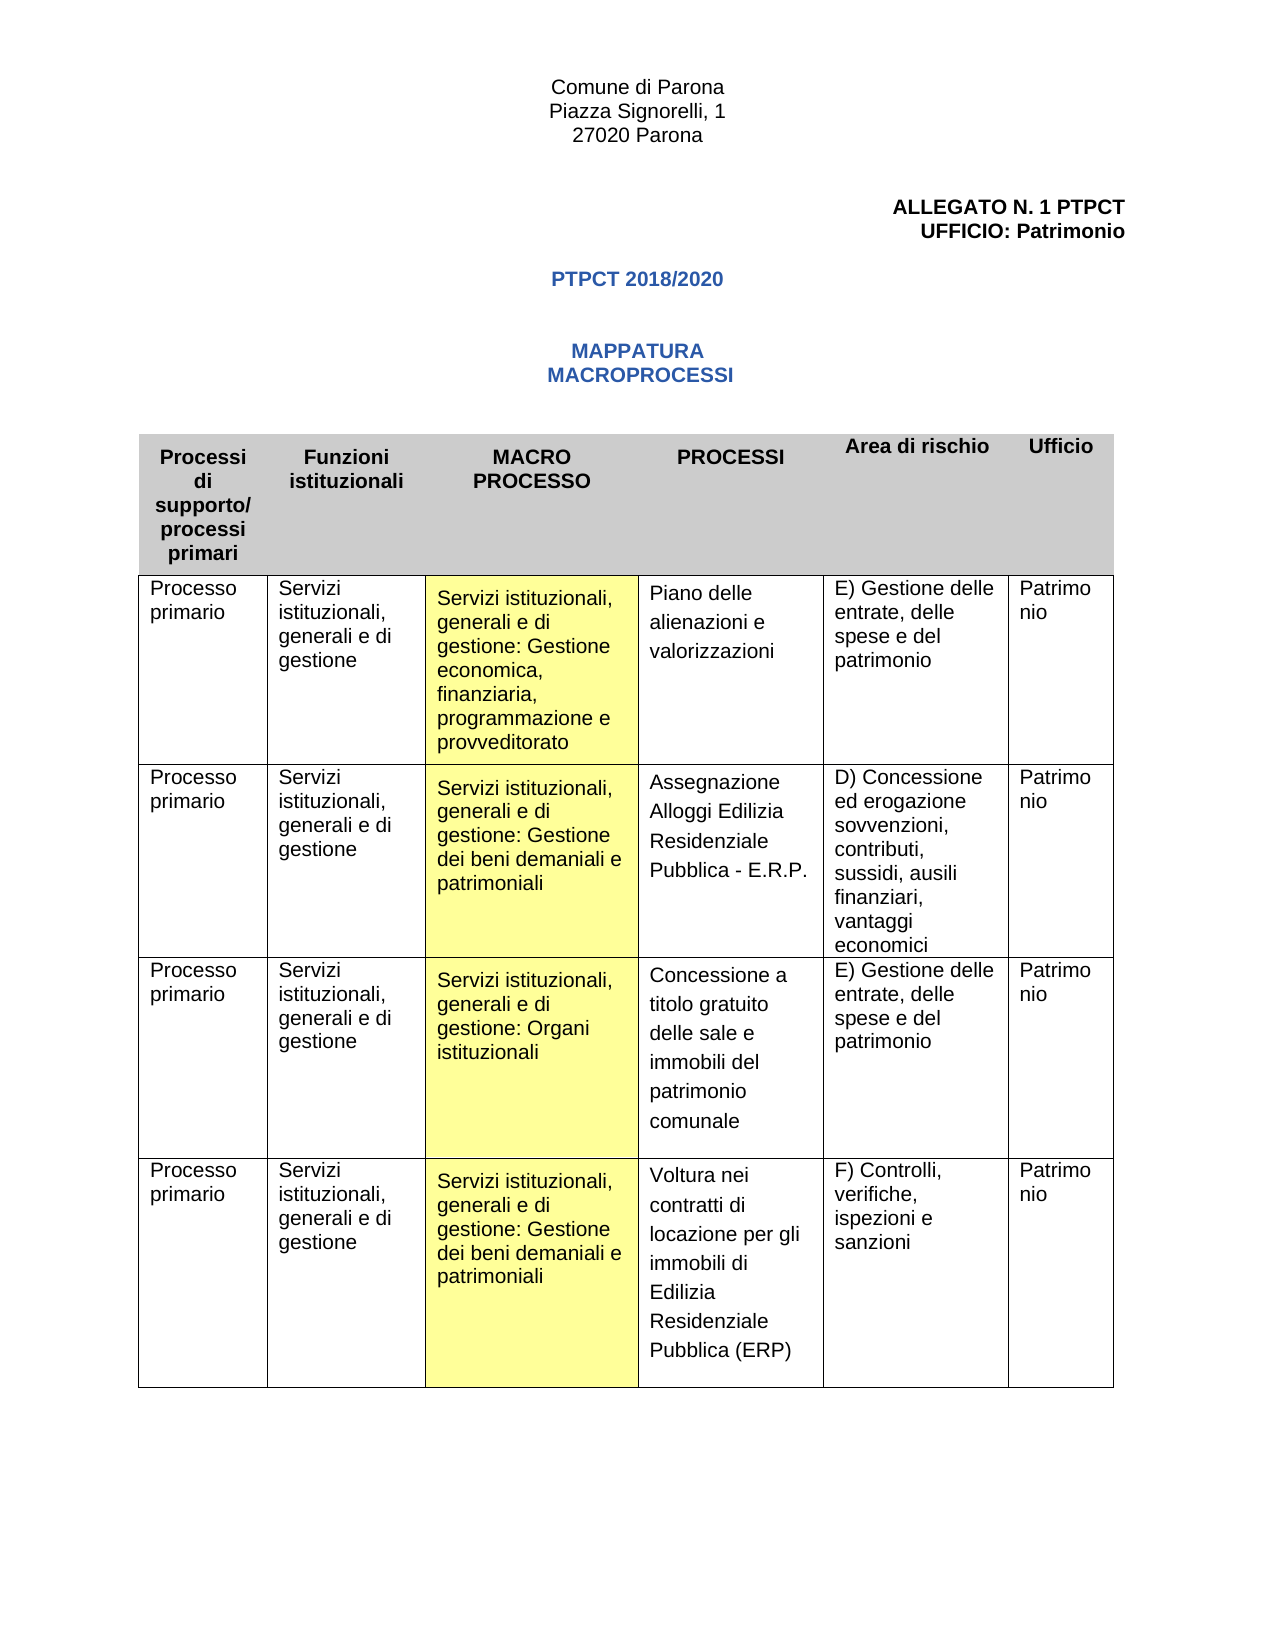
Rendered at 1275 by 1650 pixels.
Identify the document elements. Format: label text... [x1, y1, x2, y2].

table_cell Concessione a titolo gratuito delle sale e immobili del patrimonio comunale [639, 958, 823, 1157]
text UFFICIO: Patrimonio [150, 219, 1125, 243]
table_header MACRO PROCESSO [426, 434, 638, 575]
table_header Funzioni istituzionali [267, 434, 426, 575]
text MACROPROCESSI [150, 362, 1125, 386]
table_cell Piano delle alienazioni e valorizzazioni [639, 576, 823, 764]
table_cell Patrimonio [1009, 1159, 1113, 1387]
table_cell Processo primario [139, 958, 267, 1157]
text 27020 Parona [150, 123, 1125, 147]
table_cell F) Controlli, verifiche, ispezioni e sanzioni [824, 1159, 1008, 1387]
table_cell Servizi istituzionali, generali e di gestione: Gestione dei beni demaniali e patrimoniali [426, 765, 638, 957]
table_cell Patrimonio [1009, 958, 1113, 1157]
table_cell Processo primario [139, 1159, 267, 1387]
table_cell E) Gestione delle entrate, delle spese e del patrimonio [824, 958, 1008, 1157]
text ALLEGATO N. 1 PTPCT [150, 195, 1125, 219]
text Comune di Parona [150, 75, 1125, 99]
text PTPCT 2018/2020 [150, 267, 1125, 291]
table_cell Servizi istituzionali, generali e di gestione: Gestione dei beni demaniali e patrimoniali [426, 1159, 638, 1387]
table_header Processi di supporto/processi primari [139, 434, 267, 575]
table_cell Servizi istituzionali, generali e di gestione: Organi istituzionali [426, 958, 638, 1157]
table_cell Patrimonio [1009, 576, 1113, 764]
table_cell Voltura nei contratti di locazione per gli immobili di Edilizia Residenziale Pubblica (ERP) [639, 1159, 823, 1387]
table_cell Assegnazione Alloggi Edilizia Residenziale Pubblica - E.R.P. [639, 765, 823, 957]
table_header Ufficio [1008, 434, 1114, 575]
table_cell Servizi istituzionali, generali e di gestione [268, 576, 425, 764]
table_cell Servizi istituzionali, generali e di gestione [268, 958, 425, 1157]
table_cell Processo primario [139, 576, 267, 764]
table_cell Processo primario [139, 765, 267, 957]
table_cell Patrimonio [1009, 765, 1113, 957]
text Piazza Signorelli, 1 [150, 99, 1125, 123]
table_header PROCESSI [638, 434, 823, 575]
table_header Area di rischio [823, 434, 1008, 575]
table_cell Servizi istituzionali, generali e di gestione [268, 765, 425, 957]
table_cell E) Gestione delle entrate, delle spese e del patrimonio [824, 576, 1008, 764]
table_cell D) Concessione ed erogazione sovvenzioni, contributi, sussidi, ausili finanziari, vantaggi economici [824, 765, 1008, 957]
text MAPPATURA [150, 338, 1125, 362]
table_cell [268, 1159, 425, 1387]
table_cell Servizi istituzionali, generali e di gestione: Gestione economica, finanziaria, programmazione e provveditorato [426, 576, 638, 764]
